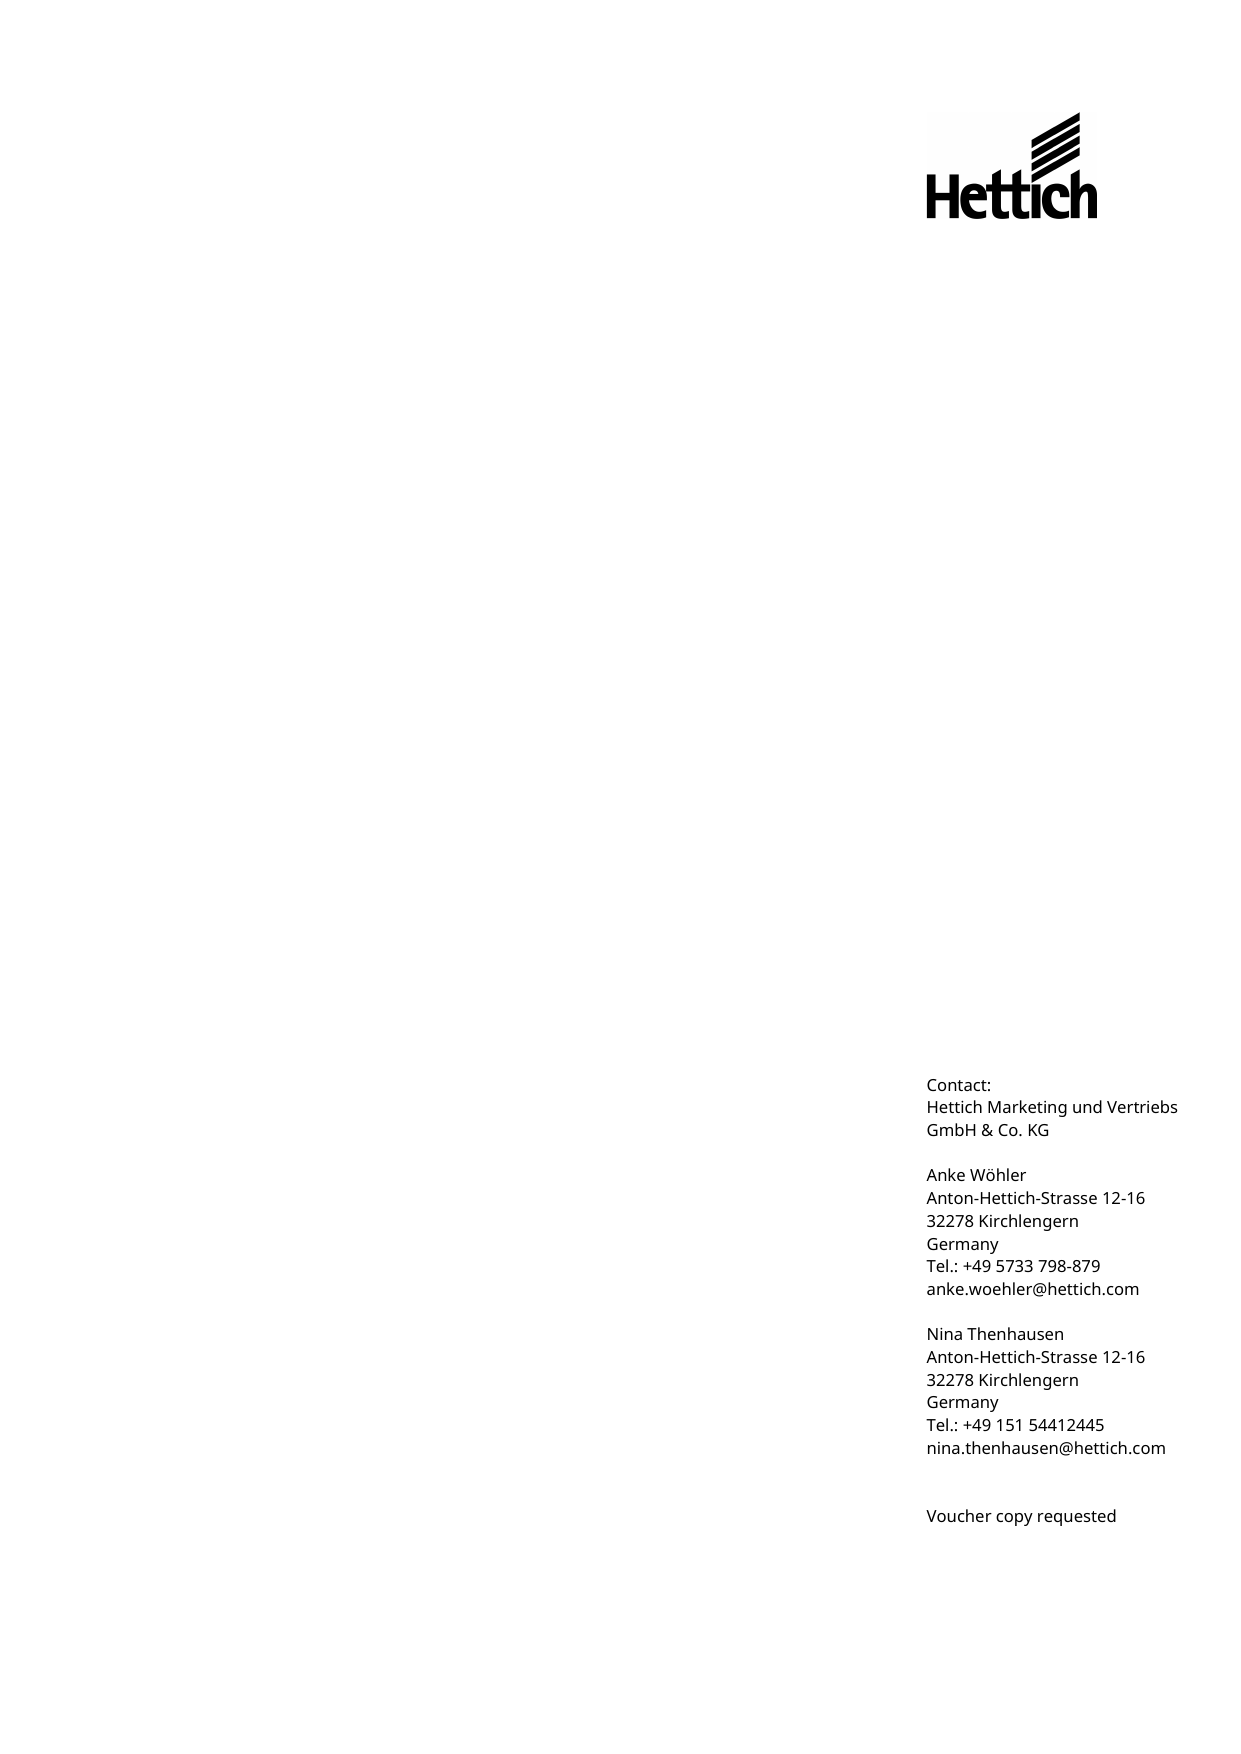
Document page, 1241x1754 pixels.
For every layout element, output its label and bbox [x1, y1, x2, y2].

picture [926, 112, 1097, 219]
